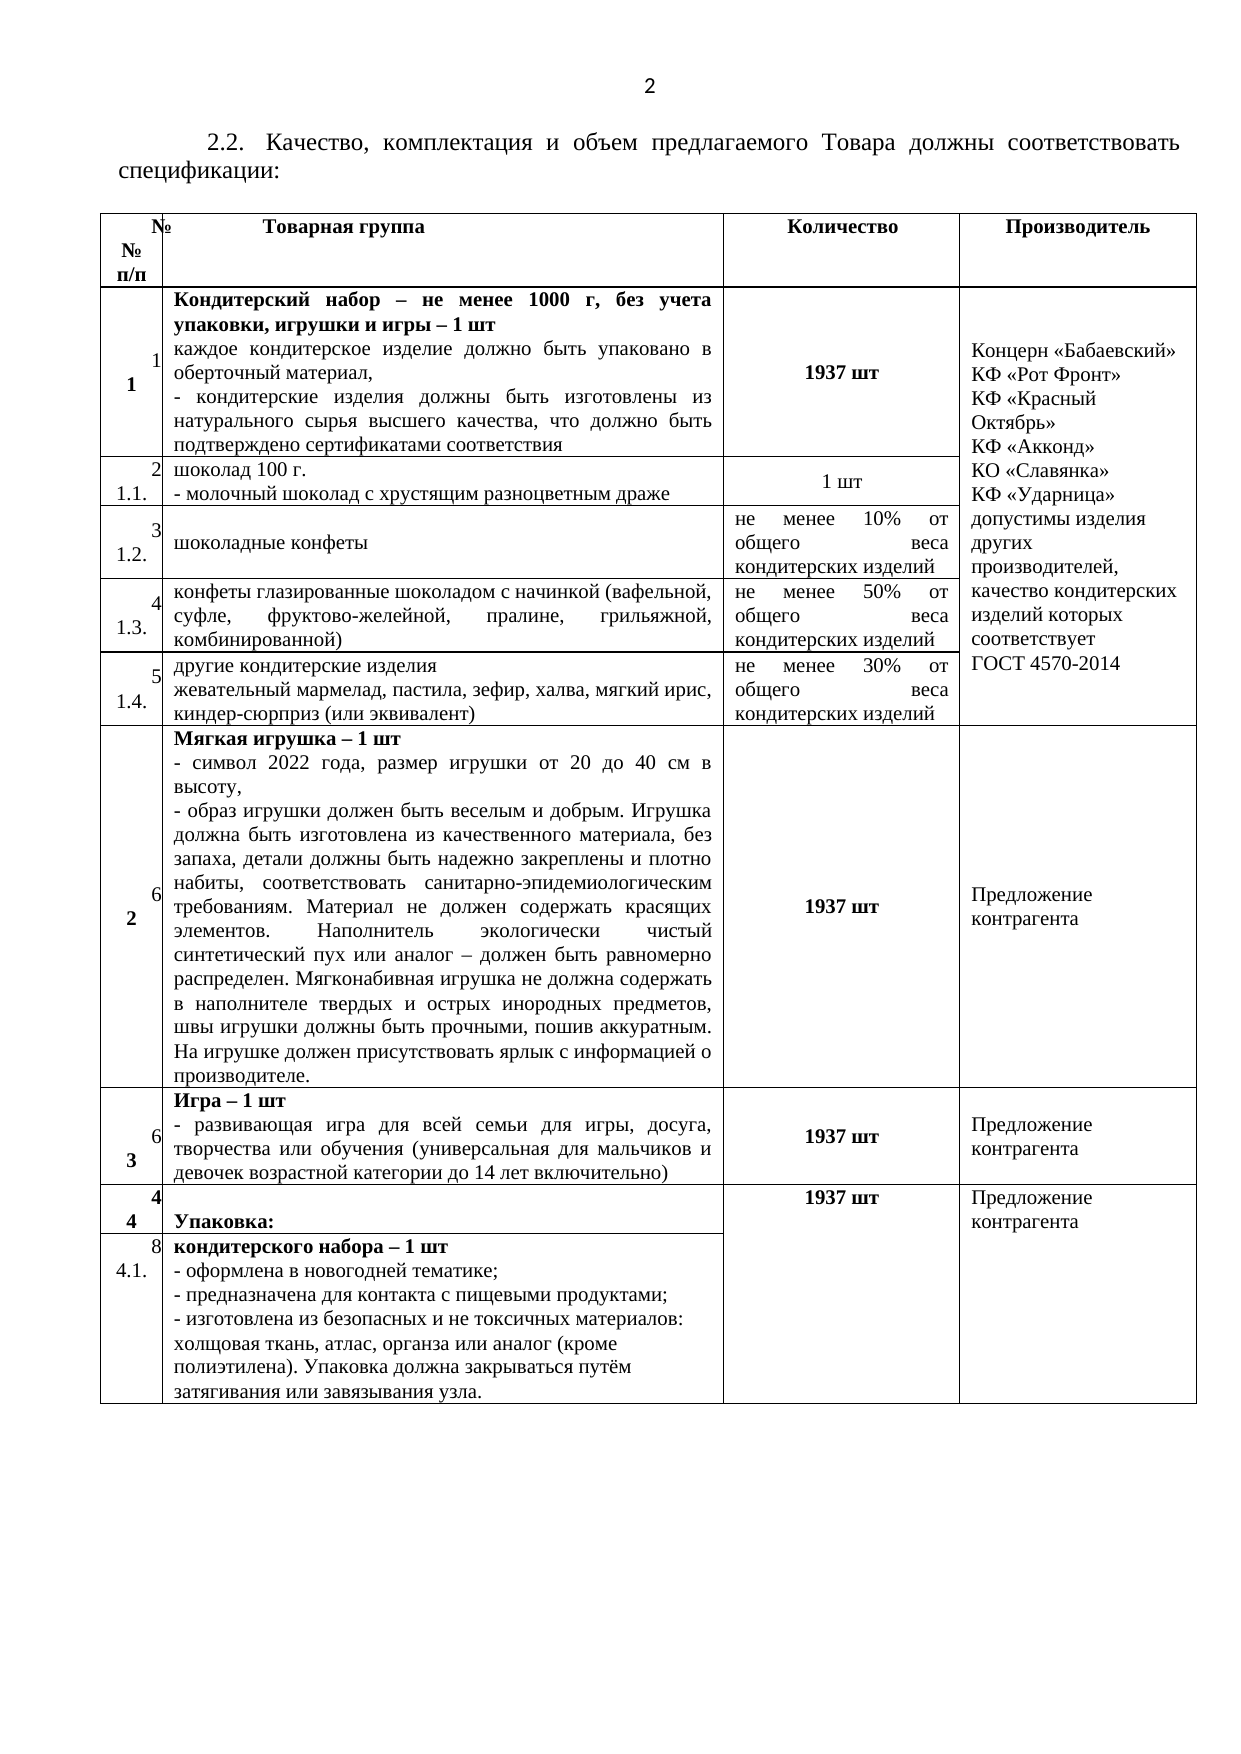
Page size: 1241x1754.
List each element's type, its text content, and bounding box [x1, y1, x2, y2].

table_cell 84.1. [101, 1234, 162, 1403]
table_cell Предложение контрагента [960, 1088, 1196, 1184]
table_cell 11 [101, 288, 162, 456]
table_cell Упаковка: [163, 1185, 723, 1233]
table_cell не менее 30% от общего веса кондитерских изделий [724, 653, 959, 725]
table_cell Концерн «Бабаевский» КФ «Рот Фронт» КФ «Красный Октябрь» КФ «Акконд» КО «Славянка» КФ «Ударница» допустимы изделия других производителей, качество кондитерских изделий которых соответствует ГОСТ 4570-2014 [960, 288, 1196, 725]
table_cell не менее 10% от общего веса кондитерских изделий [724, 506, 959, 578]
table_cell 21.1. [101, 457, 162, 505]
table_cell другие кондитерские изделия жевательный мармелад, пастила, зефир, халва, мягкий ирис, киндер-сюрприз (или эквивалент) [163, 653, 723, 725]
table_cell 41.3. [101, 579, 162, 651]
table_header №№ п/п [101, 214, 162, 286]
table_cell 1 шт [724, 457, 959, 505]
table_cell Мягкая игрушка – 1 шт - символ 2022 года, размер игрушки от 20 до 40 см в высоту, - образ игрушки должен быть веселым и добрым. Игрушка должна быть изготовлена из качественного материала, без запаха, детали должны быть надежно закреплены и плотно набиты, соответствовать санитарно-эпидемиологическим требованиям. Материал не должен содержать красящих элементов. Наполнитель экологически чистый синтетический пух или аналог – должен быть равномерно распределен. Мягконабивная игрушка не должна содержать в наполнителе твердых и острых инородных предметов, швы игрушки должны быть прочными, пошив аккуратным. На игрушке должен присутствовать ярлык с информацией о производителе. [163, 726, 723, 1087]
table_cell 62 [101, 726, 162, 1087]
table_cell кондитерского набора – 1 шт - оформлена в новогодней тематике; - предназначена для контакта с пищевыми продуктами; - изготовлена из безопасных и не токсичных материалов: холщовая ткань, атлас, органза или аналог (кроме полиэтилена). Упаковка должна закрываться путём затягивания или завязывания узла. [163, 1234, 723, 1403]
table_cell 44 [101, 1185, 162, 1233]
text 2.2. Качество, комплектация и объем предлагаемого Товара должны соответствовать спецификации: [118, 127, 1181, 184]
table_cell Кондитерский набор – не менее 1000 г, без учета упаковки, игрушки и игры – 1 шт каждое кондитерское изделие должно быть упаковано в оберточный материал, - кондитерские изделия должны быть изготовлены из натурального сырья высшего качества, что должно быть подтверждено сертификатами соответствия [163, 288, 723, 456]
table_cell 1937 шт [724, 726, 959, 1087]
table_cell Предложение контрагента [960, 726, 1196, 1087]
table_cell 1937 шт [724, 1185, 959, 1403]
table_header Количество [724, 214, 959, 286]
table_cell конфеты глазированные шоколадом с начинкой (вафельной, суфле, фруктово-желейной, пралине, грильяжной, комбинированной) [163, 579, 723, 651]
table_cell 1937 шт [724, 1088, 959, 1184]
table_header Товарная группа [163, 214, 723, 286]
table_cell Предложение контрагента [960, 1185, 1196, 1403]
table_cell не менее 50% от общего веса кондитерских изделий [724, 579, 959, 651]
table_cell Игра – 1 шт - развивающая игра для всей семьи для игры, досуга, творчества или обучения (универсальная для мальчиков и девочек возрастной категории до 14 лет включительно) [163, 1088, 723, 1184]
table_cell шоколадные конфеты [163, 506, 723, 578]
table_cell 1937 шт [724, 288, 959, 456]
table_cell 51.4. [101, 653, 162, 725]
table_cell шоколад 100 г. - молочный шоколад с хрустящим разноцветным драже [163, 457, 723, 505]
table_cell 31.2. [101, 506, 162, 578]
table_header Производитель [960, 214, 1196, 286]
table_cell 63 [101, 1088, 162, 1184]
